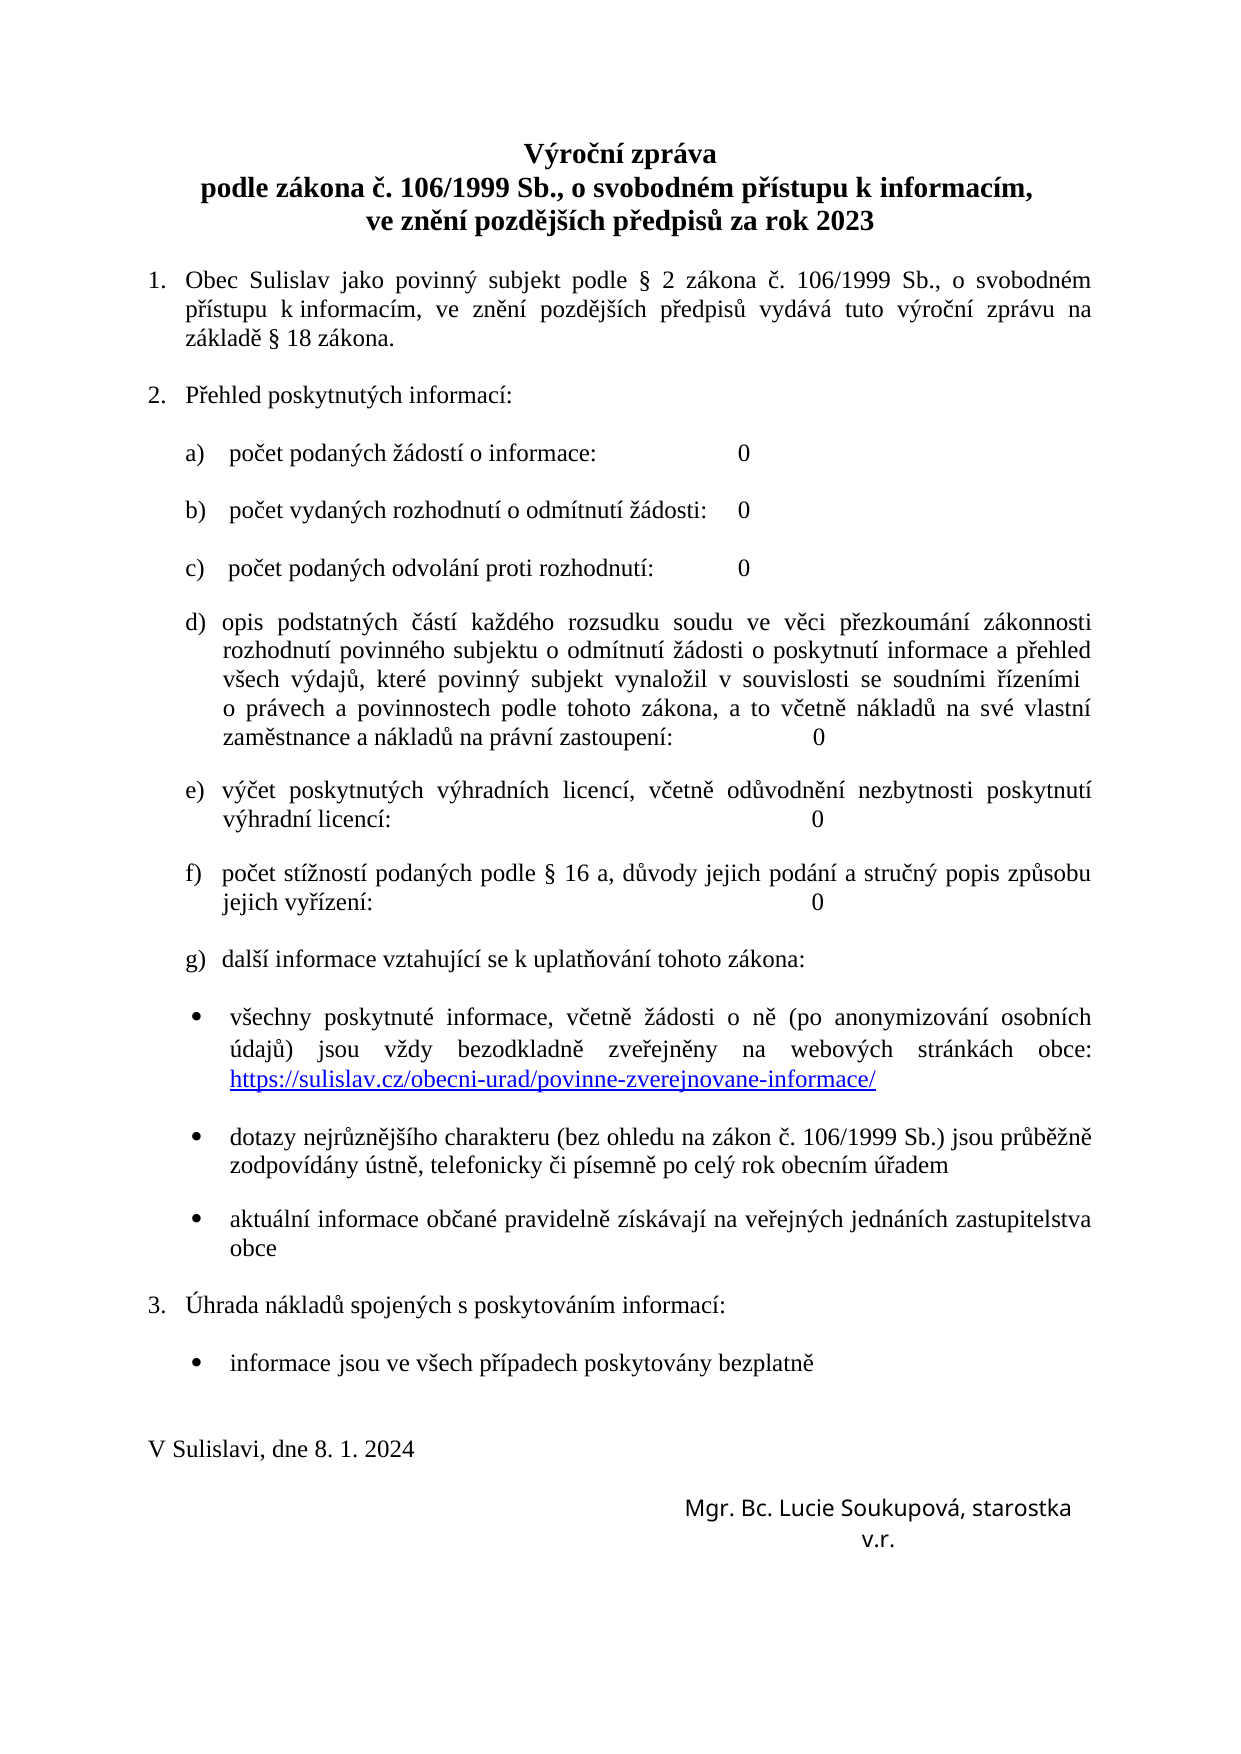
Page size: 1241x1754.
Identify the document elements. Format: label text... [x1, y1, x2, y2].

list informace jsou ve všech případech poskytovány bezplatně [192, 1348, 1092, 1377]
list počet podaných odvolání proti rozhodnutí: 0 [185, 553, 1092, 582]
list aktuální informace občané pravidelně získávají na veřejných jednáních zastupitelstva obce [192, 1204, 1092, 1262]
list počet podaných žádostí o informace: 0 [185, 438, 1092, 467]
list všechny poskytnuté informace, včetně žádosti o ně (po anonymizování osobních údajů) jsou vždy bezodkladně zveřejněny na webových stránkách obce: https://sulislav.cz/obecni-urad/povinne-zverejnovane-informace/ [192, 1002, 1092, 1093]
list počet stížností podaných podle § , důvody jejich podání a stručný popis způsobu jejich vyřízení: 0 [185, 858, 1092, 916]
list výčet poskytnutých výhradních licencí, včetně odůvodnění nezbytnosti poskytnutí výhradní licencí: 0 [185, 776, 1092, 833]
list další informace vztahující se k uplatňování tohoto zákona: [185, 944, 1092, 973]
text v.r. [590, 1523, 1092, 1554]
list dotazy nejrůznějšího charakteru (bez ohledu na zákon č. 106/1999 Sb.) jsou průběžně zodpovídány ústně, telefonicky či písemně po celý rok obecním úřadem [192, 1122, 1092, 1179]
list Obec Sulislav jako povinný subjekt podle § 2 zákona č. 106/1999 Sb., o svobodném přístupu k informacím, ve znění pozdějších předpisů vydává tuto výroční zprávu na základě § 18 zákona. [148, 266, 1092, 352]
text V Sulislavi, dne 8. 1. 2024 [148, 1434, 1092, 1463]
text podle zákona č. 106/1999 Sb., o svobodném přístupu k informacím, ve znění pozdějších předpisů za rok 2023 [148, 170, 1092, 237]
list Úhrada nákladů spojených s poskytováním informací: [148, 1290, 1092, 1319]
list počet vydaných rozhodnutí o odmítnutí žádosti: 0 [185, 496, 1092, 524]
text Mgr. Bc. Lucie Soukupová, starostka [590, 1492, 1092, 1523]
list opis podstatných částí každého rozsudku soudu ve věci přezkoumání zákonnosti rozhodnutí povinného subjektu o odmítnutí žádosti o poskytnutí informace a přehled všech výdajů, které povinný subjekt vynaložil v souvislosti se soudními řízeními o právech a povinnostech podle tohoto zákona, a to včetně nákladů na své vlastní zaměstnance a nákladů na právní zastoupení: 0 [185, 607, 1092, 751]
title Výroční zpráva [148, 136, 1092, 170]
list Přehled poskytnutých informací: [148, 381, 1092, 409]
